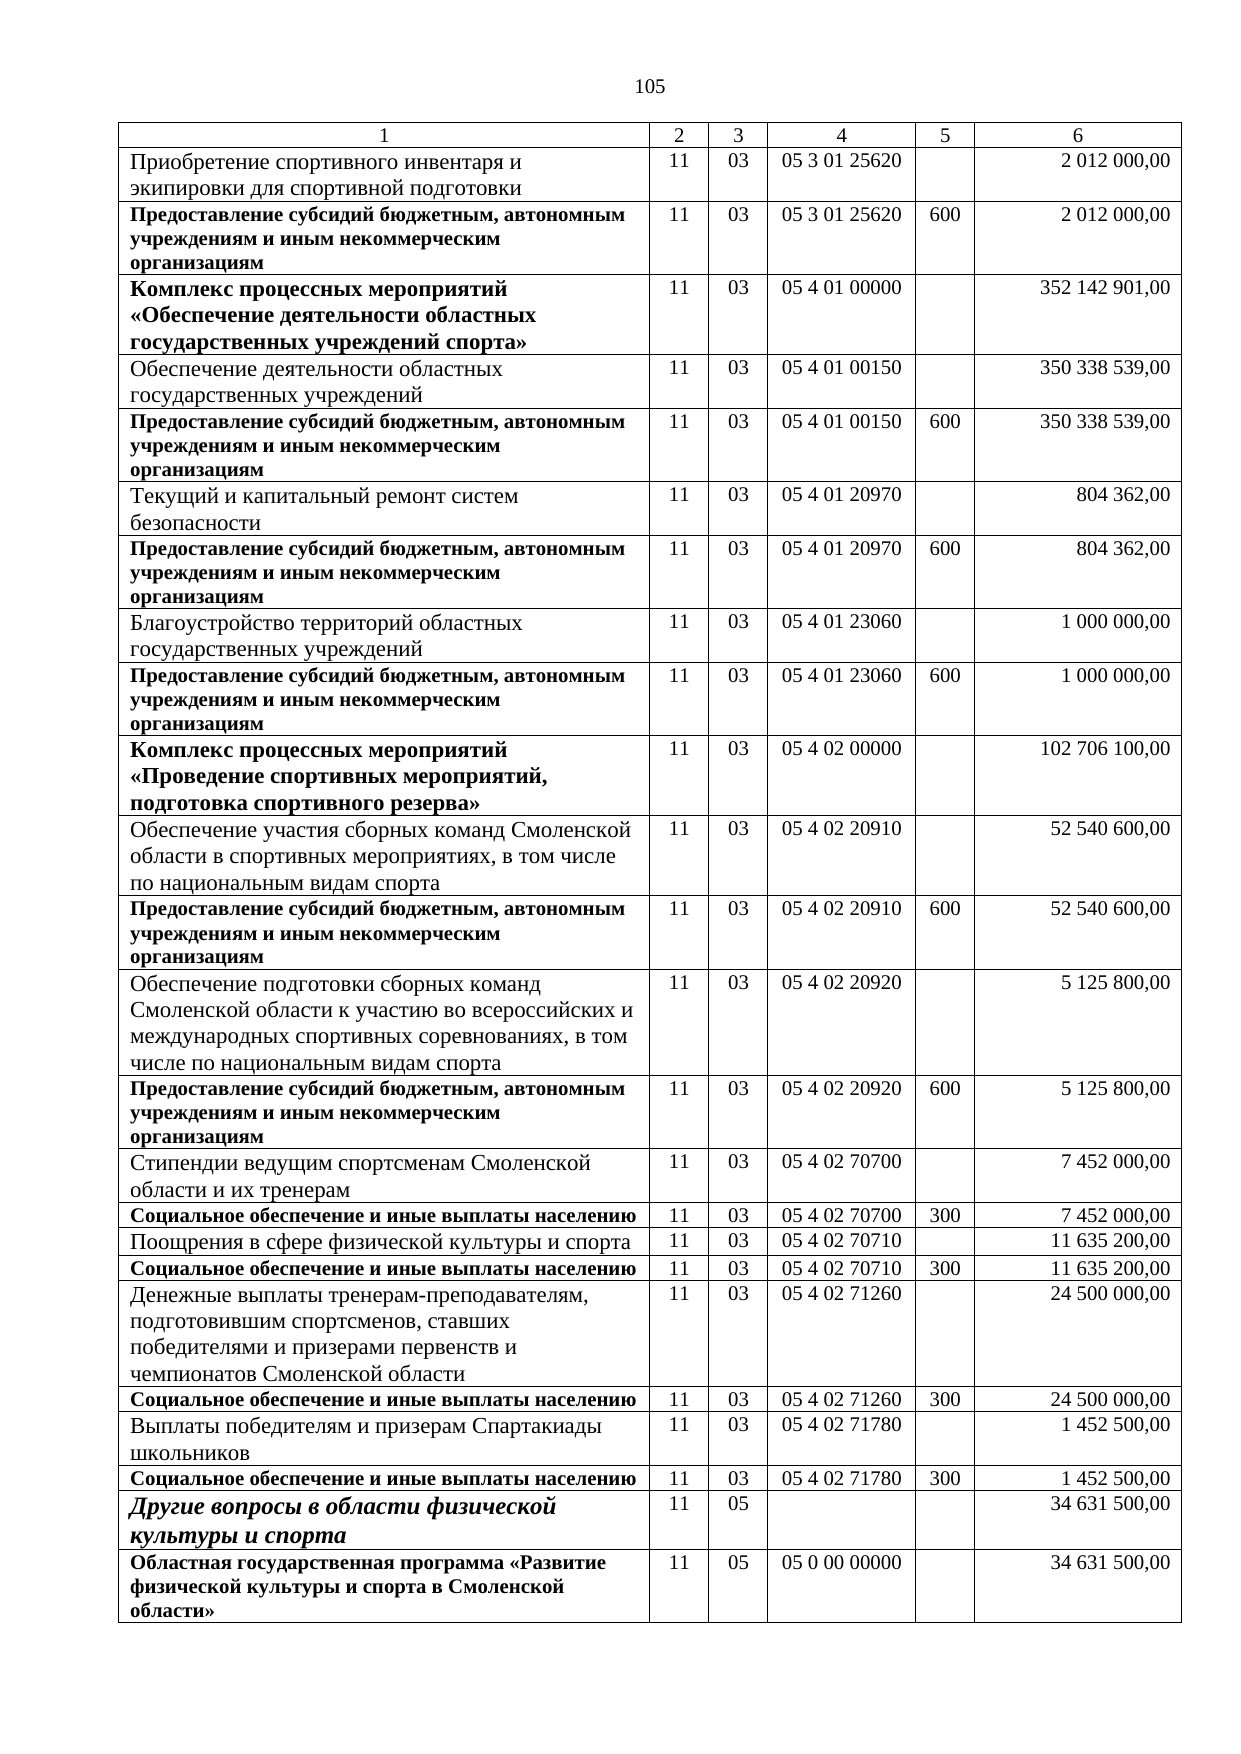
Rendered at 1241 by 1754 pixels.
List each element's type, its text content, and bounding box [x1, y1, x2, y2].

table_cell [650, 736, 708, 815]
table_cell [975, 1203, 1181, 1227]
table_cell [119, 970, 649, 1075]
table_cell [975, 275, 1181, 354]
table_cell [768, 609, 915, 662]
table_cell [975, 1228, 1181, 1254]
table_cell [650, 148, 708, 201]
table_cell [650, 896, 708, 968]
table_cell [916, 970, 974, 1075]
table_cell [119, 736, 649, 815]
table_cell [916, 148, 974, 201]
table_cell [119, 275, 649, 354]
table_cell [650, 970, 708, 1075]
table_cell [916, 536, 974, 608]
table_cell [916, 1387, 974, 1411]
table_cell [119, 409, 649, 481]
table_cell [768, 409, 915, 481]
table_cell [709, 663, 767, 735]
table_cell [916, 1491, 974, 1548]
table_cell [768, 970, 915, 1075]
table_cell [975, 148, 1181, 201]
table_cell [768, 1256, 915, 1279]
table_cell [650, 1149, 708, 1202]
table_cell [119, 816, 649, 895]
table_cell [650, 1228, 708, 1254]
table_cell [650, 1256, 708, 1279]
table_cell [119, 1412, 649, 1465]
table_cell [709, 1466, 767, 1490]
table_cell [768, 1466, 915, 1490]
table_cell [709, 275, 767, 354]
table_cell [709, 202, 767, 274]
table_header 1 [119, 123, 649, 147]
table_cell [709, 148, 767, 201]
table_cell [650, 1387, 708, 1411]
table_header 5 [916, 123, 974, 147]
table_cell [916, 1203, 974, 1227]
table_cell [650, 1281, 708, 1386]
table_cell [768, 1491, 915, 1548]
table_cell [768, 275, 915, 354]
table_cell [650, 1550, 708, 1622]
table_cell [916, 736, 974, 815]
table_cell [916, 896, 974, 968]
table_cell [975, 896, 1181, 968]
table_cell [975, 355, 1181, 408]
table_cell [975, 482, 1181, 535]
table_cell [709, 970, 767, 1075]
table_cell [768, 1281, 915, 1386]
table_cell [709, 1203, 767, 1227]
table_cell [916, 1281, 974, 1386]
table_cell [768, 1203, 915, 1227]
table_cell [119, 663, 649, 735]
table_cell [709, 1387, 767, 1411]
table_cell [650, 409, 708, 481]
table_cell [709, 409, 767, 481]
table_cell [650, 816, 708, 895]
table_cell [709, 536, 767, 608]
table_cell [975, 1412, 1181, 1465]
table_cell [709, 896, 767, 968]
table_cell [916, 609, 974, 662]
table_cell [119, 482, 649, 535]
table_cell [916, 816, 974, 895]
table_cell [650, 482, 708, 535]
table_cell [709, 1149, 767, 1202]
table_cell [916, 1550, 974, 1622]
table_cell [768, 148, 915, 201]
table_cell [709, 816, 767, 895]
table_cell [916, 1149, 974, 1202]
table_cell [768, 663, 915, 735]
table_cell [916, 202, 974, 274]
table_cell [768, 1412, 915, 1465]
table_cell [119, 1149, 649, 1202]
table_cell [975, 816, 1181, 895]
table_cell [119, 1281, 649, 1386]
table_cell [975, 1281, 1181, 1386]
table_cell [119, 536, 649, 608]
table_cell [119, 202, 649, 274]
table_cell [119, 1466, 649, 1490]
table_header 4 [768, 123, 915, 147]
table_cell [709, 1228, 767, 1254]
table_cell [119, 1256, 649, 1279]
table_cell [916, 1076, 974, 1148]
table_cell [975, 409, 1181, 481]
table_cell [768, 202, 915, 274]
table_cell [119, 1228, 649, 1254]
table_header 6 [975, 123, 1181, 147]
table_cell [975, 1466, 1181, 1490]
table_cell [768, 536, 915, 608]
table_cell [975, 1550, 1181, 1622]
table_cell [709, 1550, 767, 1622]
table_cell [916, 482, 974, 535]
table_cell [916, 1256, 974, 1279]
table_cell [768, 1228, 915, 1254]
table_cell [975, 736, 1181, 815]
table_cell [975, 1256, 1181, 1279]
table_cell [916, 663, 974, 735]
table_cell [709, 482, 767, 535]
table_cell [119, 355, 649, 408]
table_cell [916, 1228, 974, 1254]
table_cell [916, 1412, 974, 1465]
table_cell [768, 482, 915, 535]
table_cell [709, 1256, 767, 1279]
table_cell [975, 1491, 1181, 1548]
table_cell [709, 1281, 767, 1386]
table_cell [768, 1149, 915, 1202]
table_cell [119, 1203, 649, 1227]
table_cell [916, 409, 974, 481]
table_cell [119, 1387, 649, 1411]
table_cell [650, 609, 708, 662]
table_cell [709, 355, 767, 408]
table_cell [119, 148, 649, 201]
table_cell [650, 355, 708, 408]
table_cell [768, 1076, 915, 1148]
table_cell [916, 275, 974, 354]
table_header 3 [709, 123, 767, 147]
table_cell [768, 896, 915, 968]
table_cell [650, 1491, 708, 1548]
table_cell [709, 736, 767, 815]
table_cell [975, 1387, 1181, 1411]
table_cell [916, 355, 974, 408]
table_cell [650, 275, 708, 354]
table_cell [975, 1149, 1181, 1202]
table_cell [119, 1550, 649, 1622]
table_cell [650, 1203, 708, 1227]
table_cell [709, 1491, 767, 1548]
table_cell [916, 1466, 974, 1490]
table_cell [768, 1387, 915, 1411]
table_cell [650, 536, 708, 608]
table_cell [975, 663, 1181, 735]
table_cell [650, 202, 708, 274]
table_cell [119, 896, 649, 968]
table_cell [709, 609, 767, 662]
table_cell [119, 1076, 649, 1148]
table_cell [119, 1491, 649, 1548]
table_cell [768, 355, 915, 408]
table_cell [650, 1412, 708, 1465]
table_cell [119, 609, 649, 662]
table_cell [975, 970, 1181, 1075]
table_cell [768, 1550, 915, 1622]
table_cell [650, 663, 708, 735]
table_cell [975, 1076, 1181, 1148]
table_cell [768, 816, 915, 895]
table_header 2 [650, 123, 708, 147]
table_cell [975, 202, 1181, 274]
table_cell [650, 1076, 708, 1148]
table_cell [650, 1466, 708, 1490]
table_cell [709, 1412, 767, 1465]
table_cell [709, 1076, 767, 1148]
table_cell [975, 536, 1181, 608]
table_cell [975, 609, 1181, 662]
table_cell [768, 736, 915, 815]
